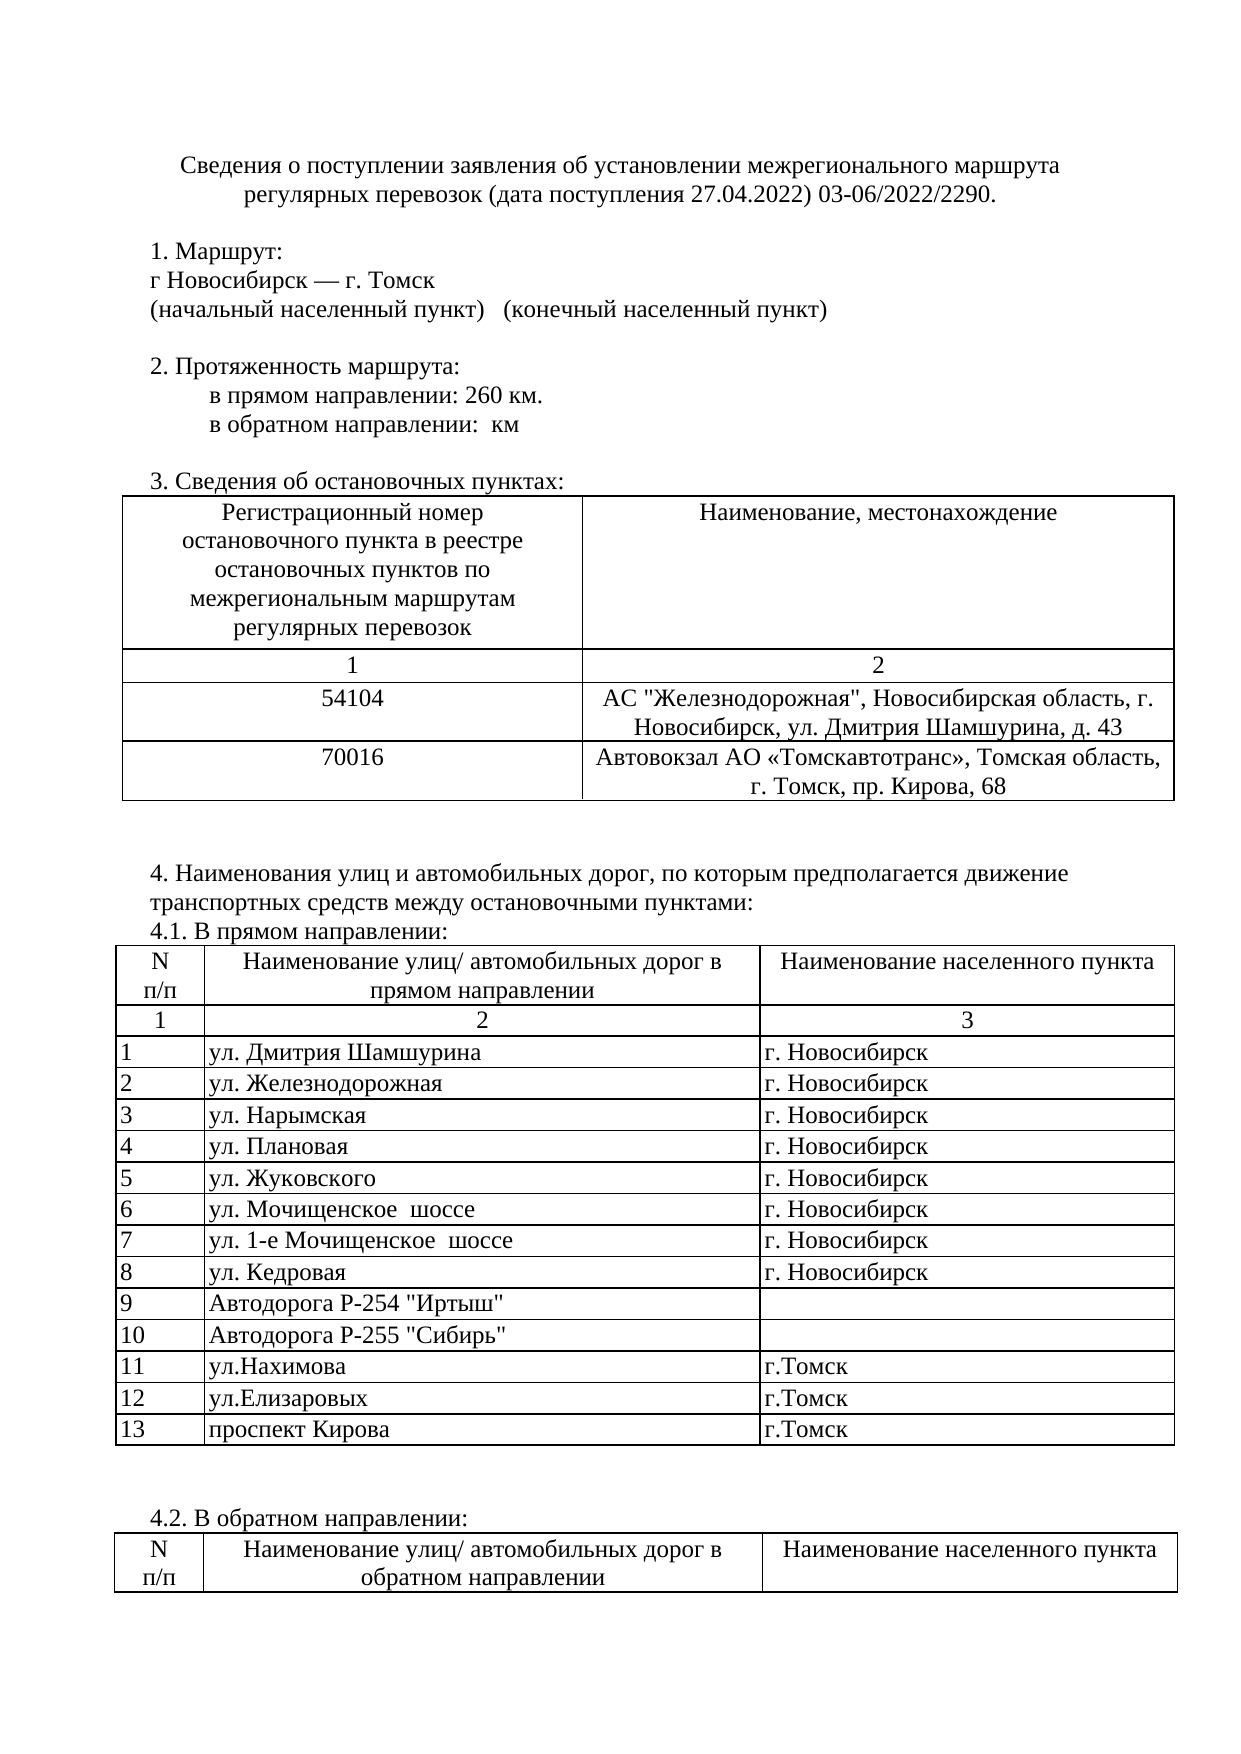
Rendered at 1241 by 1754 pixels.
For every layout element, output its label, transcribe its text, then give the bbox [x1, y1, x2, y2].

table_cell ул. Мочищенское шоссе [205, 1194, 759, 1224]
table_header Наименование улиц/ автомобильных дорог в обратном направлении [204, 1534, 762, 1591]
table_cell 2 [117, 1068, 204, 1098]
table_cell ул. 1-е Мочищенское шоссе [205, 1226, 759, 1256]
table_header N п/п [115, 1534, 203, 1591]
table_cell ул. Жуковского [205, 1163, 759, 1193]
table_cell г. Новосибирск [761, 1257, 1174, 1287]
table_cell 10 [117, 1320, 204, 1350]
text 4.1. В прямом направлении: [150, 916, 1090, 945]
table_header Наименование улиц/ автомобильных дорог в прямом направлении [205, 946, 759, 1004]
table_cell 2 [205, 1006, 759, 1035]
text (начальный населенный пункт) (конечный населенный пункт) [150, 294, 1090, 322]
table_cell 13 [117, 1415, 204, 1444]
table_cell Автодорога Р-255 "Сибирь" [205, 1320, 759, 1350]
table_cell 70016 [123, 742, 582, 799]
text Сведения о поступлении заявления об установлении межрегионального маршрута регулярных перевозок (дата поступления 27.04.2022) 03-06/2022/2290. [150, 150, 1090, 207]
table_cell 1 [123, 650, 582, 681]
table_cell г. Новосибирск [761, 1163, 1174, 1193]
table_cell г. Новосибирск [761, 1194, 1174, 1224]
table_cell АС "Железнодорожная", Новосибирская область, г. Новосибирск, ул. Дмитрия Шамшурина, д. 43 [583, 683, 1173, 740]
table_cell г.Томск [761, 1352, 1174, 1381]
table_cell 1 [117, 1006, 204, 1035]
table_cell ул.Нахимова [205, 1352, 759, 1381]
table_cell ул. Дмитрия Шамшурина [205, 1037, 759, 1067]
table_cell Автовокзал АО «Томскавтотранс», Томская область, г. Томск, пр. Кирова, 68 [583, 742, 1173, 799]
text в обратном направлении: км [150, 409, 1090, 437]
table_cell 2 [583, 650, 1173, 681]
table_cell 1 [117, 1037, 204, 1067]
table_cell г. Новосибирск [761, 1068, 1174, 1098]
table_cell 9 [117, 1289, 204, 1318]
table_cell 4 [117, 1131, 204, 1161]
text 3. Сведения об остановочных пунктах: [150, 466, 1090, 495]
text 2. Протяженность маршрута: [150, 351, 1090, 380]
table_cell Автодорога Р-254 "Иртыш" [205, 1289, 759, 1318]
text в прямом направлении: 260 км. [150, 380, 1090, 409]
table_cell [761, 1289, 1174, 1318]
table_cell ул. Плановая [205, 1131, 759, 1161]
text 4. Наименования улиц и автомобильных дорог, по которым предполагается движение транспортных средств между остановочными пунктами: [150, 858, 1090, 916]
table_cell 54104 [123, 683, 582, 740]
table_cell 12 [117, 1383, 204, 1413]
table_cell 6 [117, 1194, 204, 1224]
table_header Наименование населенного пункта [763, 1534, 1177, 1591]
table_cell [761, 1320, 1174, 1350]
table_cell г. Новосибирск [761, 1037, 1174, 1067]
table_cell 11 [117, 1352, 204, 1381]
table_header Наименование населенного пункта [761, 946, 1174, 1004]
table_cell 3 [117, 1100, 204, 1130]
table_cell г. Новосибирск [761, 1100, 1174, 1130]
text г Новосибирск — г. Томск [150, 265, 1090, 294]
table_cell ул. Железнодорожная [205, 1068, 759, 1098]
table_cell ул. Кедровая [205, 1257, 759, 1287]
text 1. Маршрут: [150, 236, 1090, 265]
table_cell г.Томск [761, 1415, 1174, 1444]
table_cell 7 [117, 1226, 204, 1256]
table_cell г. Новосибирск [761, 1131, 1174, 1161]
table_cell 3 [761, 1006, 1174, 1035]
table_cell ул.Елизаровых [205, 1383, 759, 1413]
table_cell 5 [117, 1163, 204, 1193]
table_cell 8 [117, 1257, 204, 1287]
table_cell проспект Кирова [205, 1415, 759, 1444]
table_cell г. Новосибирск [761, 1226, 1174, 1256]
table_header Регистрационный номер остановочного пункта в реестре остановочных пунктов по межрегиональным маршрутам регулярных перевозок [123, 497, 582, 648]
table_cell ул. Нарымская [205, 1100, 759, 1130]
table_cell г.Томск [761, 1383, 1174, 1413]
table_header N п/п [117, 946, 204, 1004]
text 4.2. В обратном направлении: [150, 1503, 1090, 1532]
table_header Наименование, местонахождение [583, 497, 1173, 648]
